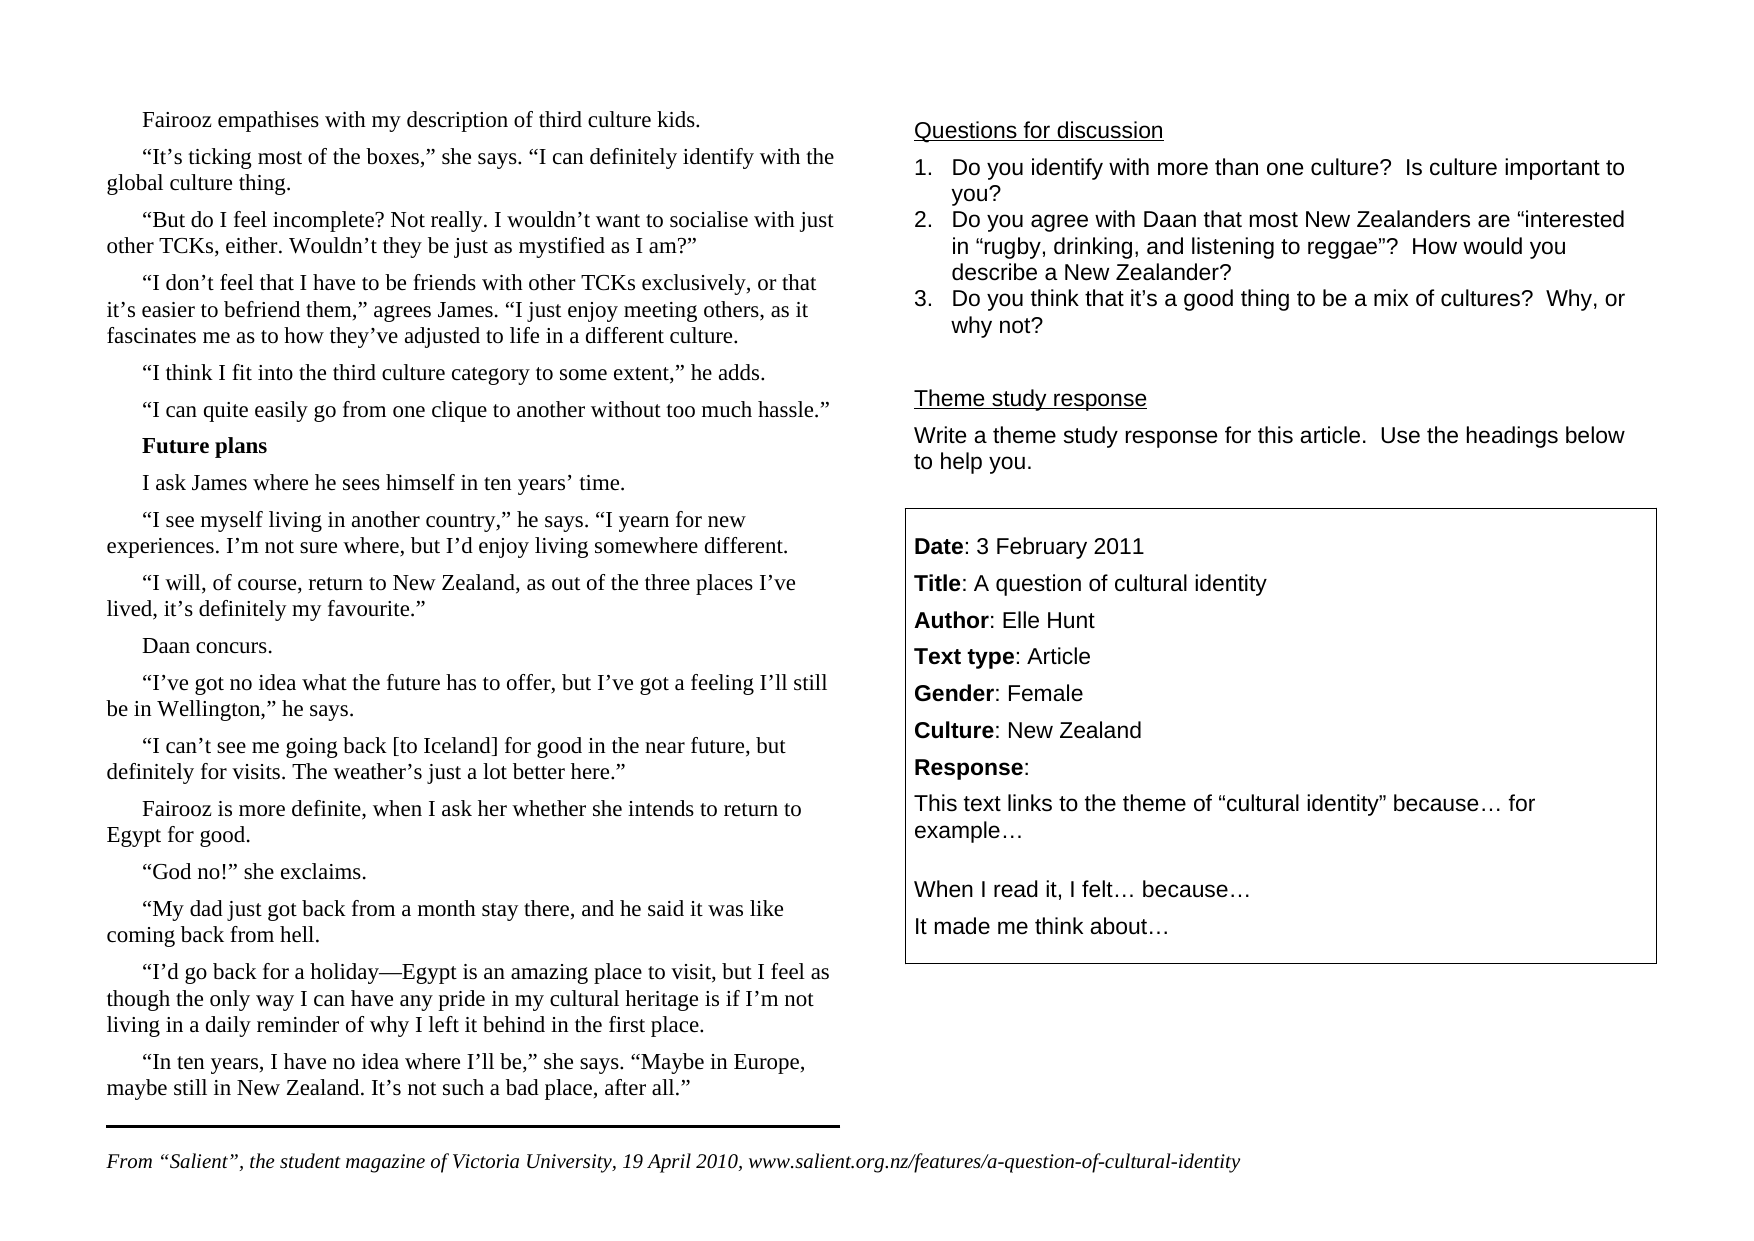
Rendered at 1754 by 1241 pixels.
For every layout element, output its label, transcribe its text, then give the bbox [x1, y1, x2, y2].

text Culture: New Zealand [906, 714, 1656, 743]
text Theme study response [914, 385, 1648, 412]
text “But do I feel incomplete? Not really. I wouldn’t want to socialise with just other TCKs, either. Wouldn’t they be just as mystified as I am?” [106, 206, 840, 259]
text “I see myself living in another country,” he says. “I yearn for new experiences. I’m not sure where, but I’d enjoy living somewhere different. [106, 506, 840, 559]
text “I’ve got no idea what the future has to offer, but I’ve got a feeling I’ll still be in Wellington,” he says. [106, 669, 840, 722]
text I ask James where he sees himself in ten years’ time. [106, 469, 840, 496]
text “I will, of course, return to New Zealand, as out of the three places I’ve lived, it’s definitely my favourite.” [106, 569, 840, 622]
text “In ten years, I have no idea where I’ll be,” she says. “Maybe in Europe, maybe still in New Zealand. It’s not such a bad place, after all.” [106, 1048, 840, 1100]
text “It’s ticking most of the boxes,” she says. “I can definitely identify with the global culture thing. [106, 143, 840, 196]
text “I can quite easily go from one clique to another without too much hassle.” [106, 396, 840, 422]
list Do you think that it’s a good thing to be a mix of cultures? Why, or why not? [914, 285, 1648, 338]
text Date: 3 February 2011 [906, 530, 1656, 559]
text Gender: Female [906, 677, 1656, 706]
text “My dad just got back from a month stay there, and he said it was like coming back from hell. [106, 895, 840, 948]
text Text type: Article [906, 640, 1656, 670]
list Do you identify with more than one culture? Is culture important to you? [914, 153, 1648, 206]
text Author: Elle Hunt [906, 603, 1656, 633]
text Fairooz empathises with my description of third culture kids. [106, 106, 840, 133]
text Future plans [106, 432, 840, 459]
text “I think I fit into the third culture category to some extent,” he adds. [106, 359, 840, 385]
text This text links to the theme of “cultural identity” because… for example… [906, 787, 1656, 843]
text “I don’t feel that I have to be friends with other TCKs exclusively, or that it’s easier to befriend them,” agrees James. “I just enjoy meeting others, as it fascinates me as to how they’ve adjusted to life in a different culture. [106, 269, 840, 348]
text Response: [906, 751, 1656, 780]
text “I’d go back for a holiday—Egypt is an amazing place to visit, but I feel as though the only way I can have any pride in my cultural heritage is if I’m not living in a daily reminder of why I left it behind in the first place. [106, 958, 840, 1037]
list Do you agree with Daan that most New Zealanders are “interested in “rugby, drinking, and listening to reggae”? How would you describe a New Zealander? [914, 206, 1648, 285]
text “I can’t see me going back [to Iceland] for good in the near future, but definitely for visits. The weather’s just a lot better here.” [106, 732, 840, 785]
text Title: A question of cultural identity [906, 567, 1656, 596]
text “God no!” she exclaims. [106, 858, 840, 885]
text It made me think about… [906, 909, 1656, 939]
text Fairooz is more definite, when I ask her whether she intends to return to Egypt for good. [106, 795, 840, 848]
text Questions for discussion [914, 117, 1648, 143]
text Daan concurs. [106, 632, 840, 658]
text When I read it, I felt… because… [906, 873, 1656, 902]
text Write a theme study response for this article. Use the headings below to help you. [914, 422, 1648, 475]
